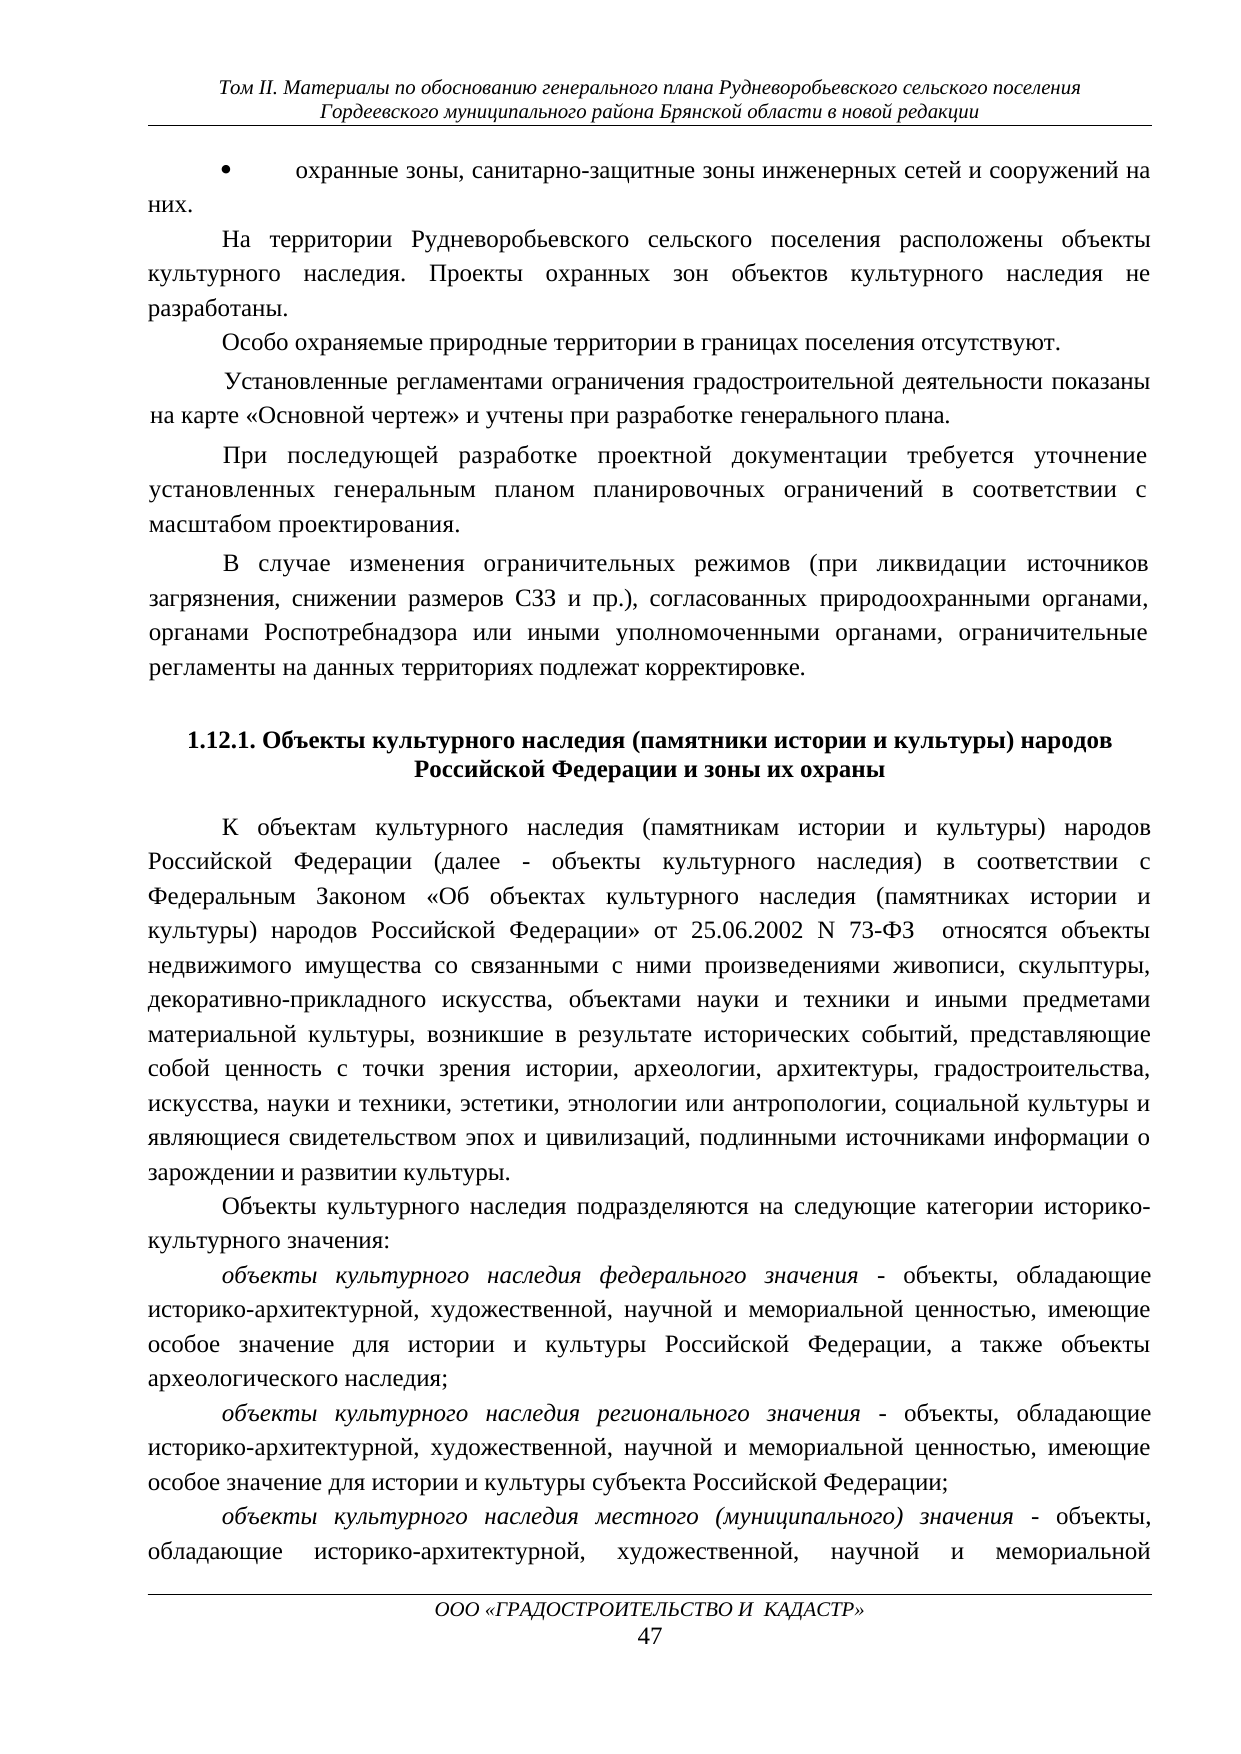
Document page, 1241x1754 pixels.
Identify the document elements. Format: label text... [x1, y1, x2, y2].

text Особо охраняемые природные территории в границах поселения отсутствуют. [148, 327, 1152, 356]
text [148, 1501, 1152, 1565]
text При последующей разработке проектной документации требуется уточнение установленных генеральным планом планировочных ограничений в соответствии с масштабом проектирования. [149, 440, 1148, 537]
text 1.12.1. Объекты культурного наследия (памятники истории и культуры) народов Российской Федерации и зоны их охраны [148, 726, 1152, 783]
text Объекты культурного наследия подразделяются на следующие категории историко-культурного значения: [148, 1191, 1152, 1254]
text На территории Рудневоробьевского сельского поселения расположены объекты культурного наследия. Проекты охранных зон объектов культурного наследия не разработаны. [148, 224, 1152, 322]
text В случае изменения ограничительных режимов (при ликвидации источников загрязнения, снижении размеров СЗЗ и пр.), согласованных природоохранными органами, органами Роспотребнадзора или иными уполномоченными органами, ограничительные регламенты на данных территориях подлежат корректировке. [149, 548, 1148, 680]
text объекты культурного наследия федерального значения - объекты, обладающие историко-архитектурной, художественной, научной и мемориальной ценностью, имеющие особое значение для истории и культуры Российской Федерации, а также объекты археологического наследия; [148, 1260, 1152, 1392]
text Установленные регламентами ограничения градостроительной деятельности показаны на карте «Основной чертеж» и учтены при разработке генерального плана. [150, 366, 1151, 429]
list охранные зоны, санитарно-защитные зоны инженерных сетей и сооружений на них. [148, 155, 1152, 218]
text объекты культурного наследия регионального значения - объекты, обладающие историко-архитектурной, художественной, научной и мемориальной ценностью, имеющие особое значение для истории и культуры субъекта Российской Федерации; [148, 1398, 1152, 1496]
text К объектам культурного наследия (памятникам истории и культуры) народов Российской Федерации (далее - объекты культурного наследия) в соответствии с Федеральным Законом «Об объектах культурного наследия (памятниках истории и культуры) народов Российской Федерации» от 25.06.2002 N 73-ФЗ относятся объекты недвижимого имущества со связанными с ними произведениями живописи, скульптуры, декоративно-прикладного искусства, объектами науки и техники и иными предметами материальной культуры, возникшие в результате исторических событий, представляющие собой ценность с точки зрения истории, археологии, архитектуры, градостроительства, искусства, науки и техники, эстетики, этнологии или антропологии, социальной культуры и являющиеся свидетельством эпох и цивилизаций, подлинными источниками информации о зарождении и развитии культуры. [148, 812, 1152, 1185]
